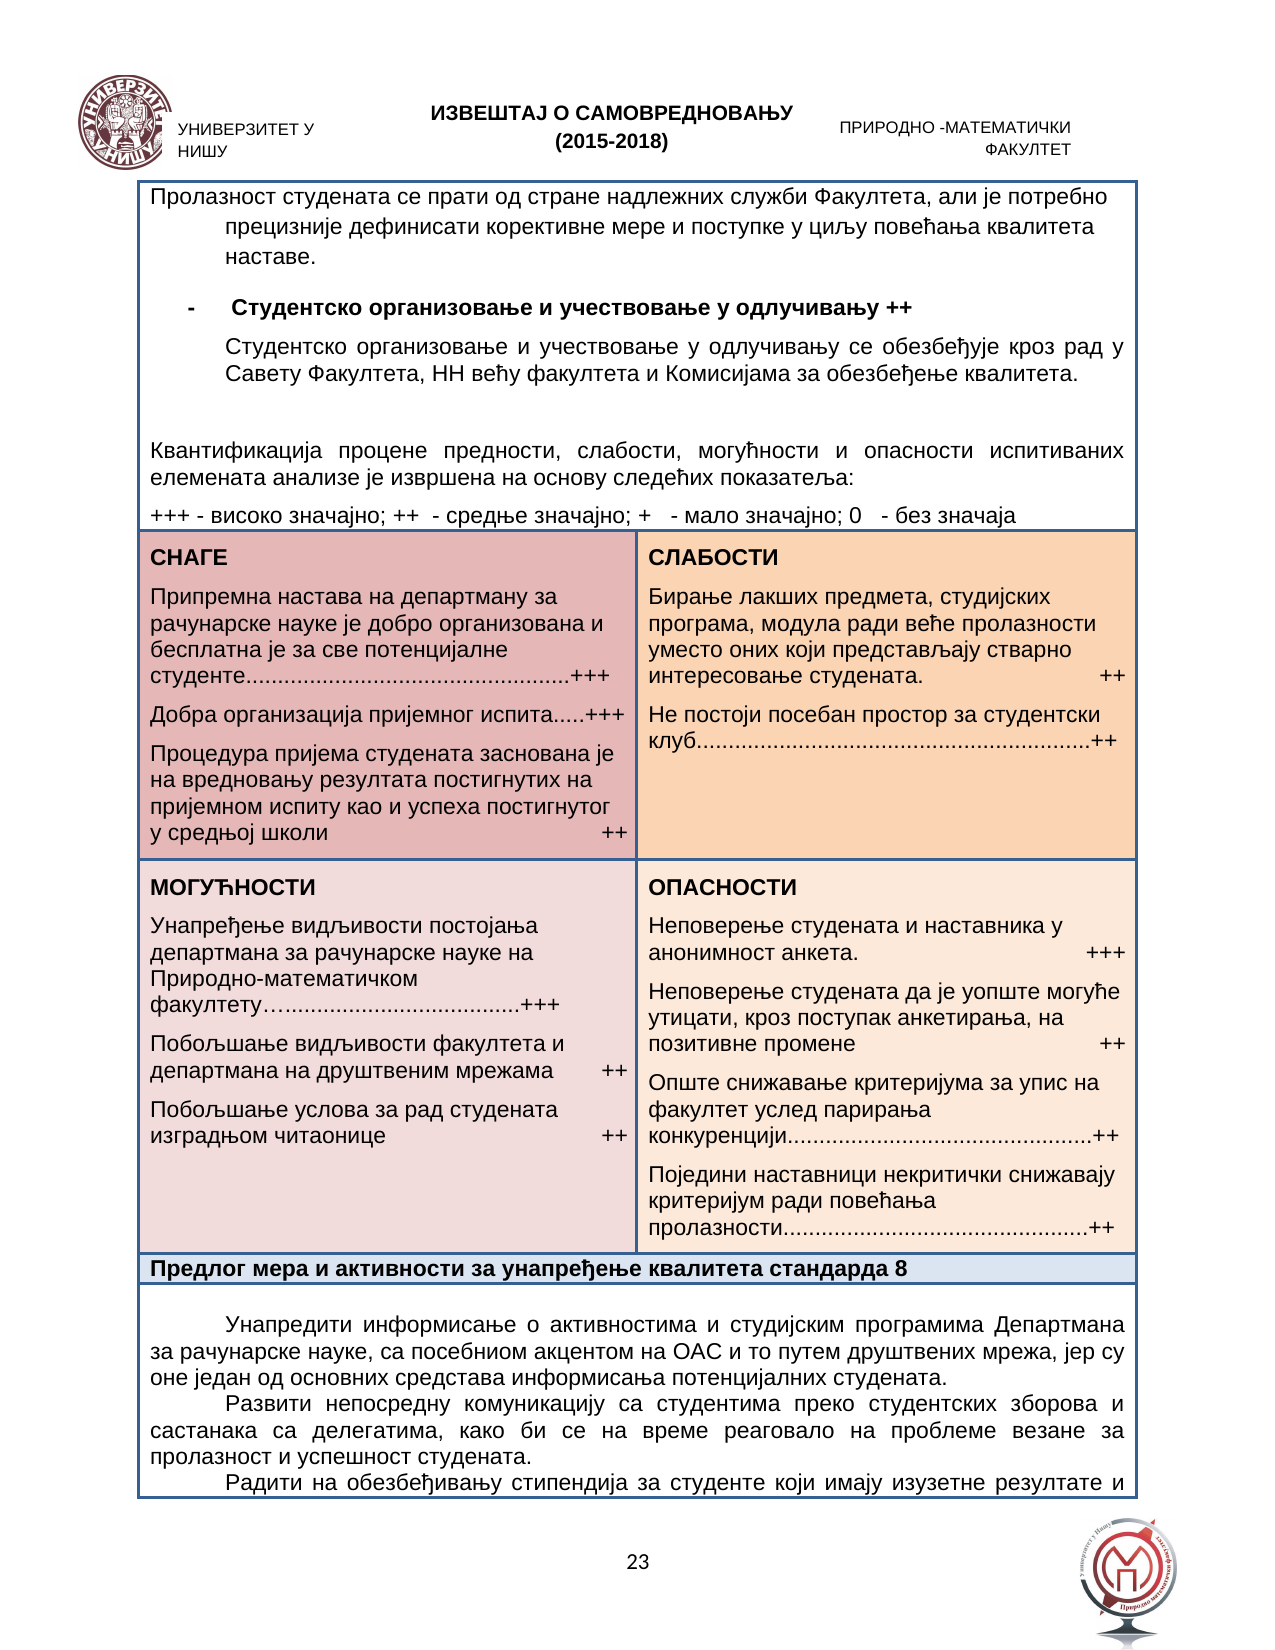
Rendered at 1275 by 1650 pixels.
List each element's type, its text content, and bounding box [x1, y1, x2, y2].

picture [78, 75, 173, 170]
table_cell ОПАСНОСТИ Неповерење студената и наставника у анонимност анкета. +++ Неповерење студената да је уопште могуће утицати, кроз поступак анкетирања, на позитивне промене ++ Опште снижавање критеријума за упис на факултет услед парирања конкуренцији................................................++ Поједини наставници некритички снижавају критеријум ради повећања пролазности................................................++ [638, 861, 1135, 1252]
picture [1079, 1518, 1177, 1650]
table_cell Предлог мера и активности за унапређење квалитета стандарда 8 [140, 1255, 1135, 1282]
table_cell МОГУЋНОСТИ Унапређење видљивости постојања департмана за рачунарске науке на Природно-математичком факултету….....................................+++ Побољшање видљивости факултета и департмана на друштвеним мрежама ++ Побољшање услова за рад студената изградњом читаонице ++ [140, 861, 635, 1252]
table_cell СНАГЕ Припремна настава на департману за рачунарске науке је добро организована и бесплатна је за све потенцијалне студенте...................................................+++ Добра организација пријемног испита.....+++ Процедура пријема студената заснована је на вредновању резултата постигнутих на пријемном испиту као и успеха постигнутог у средњој школи ++ [140, 532, 635, 858]
table_cell СЛАБОСТИ Бирање лакших предмета, студијских програма, модула ради веће пролазности уместо оних који представљају стварно интересовање студената. ++ Не постоји посебан простор за студентски клуб..............................................................++ [638, 532, 1135, 858]
